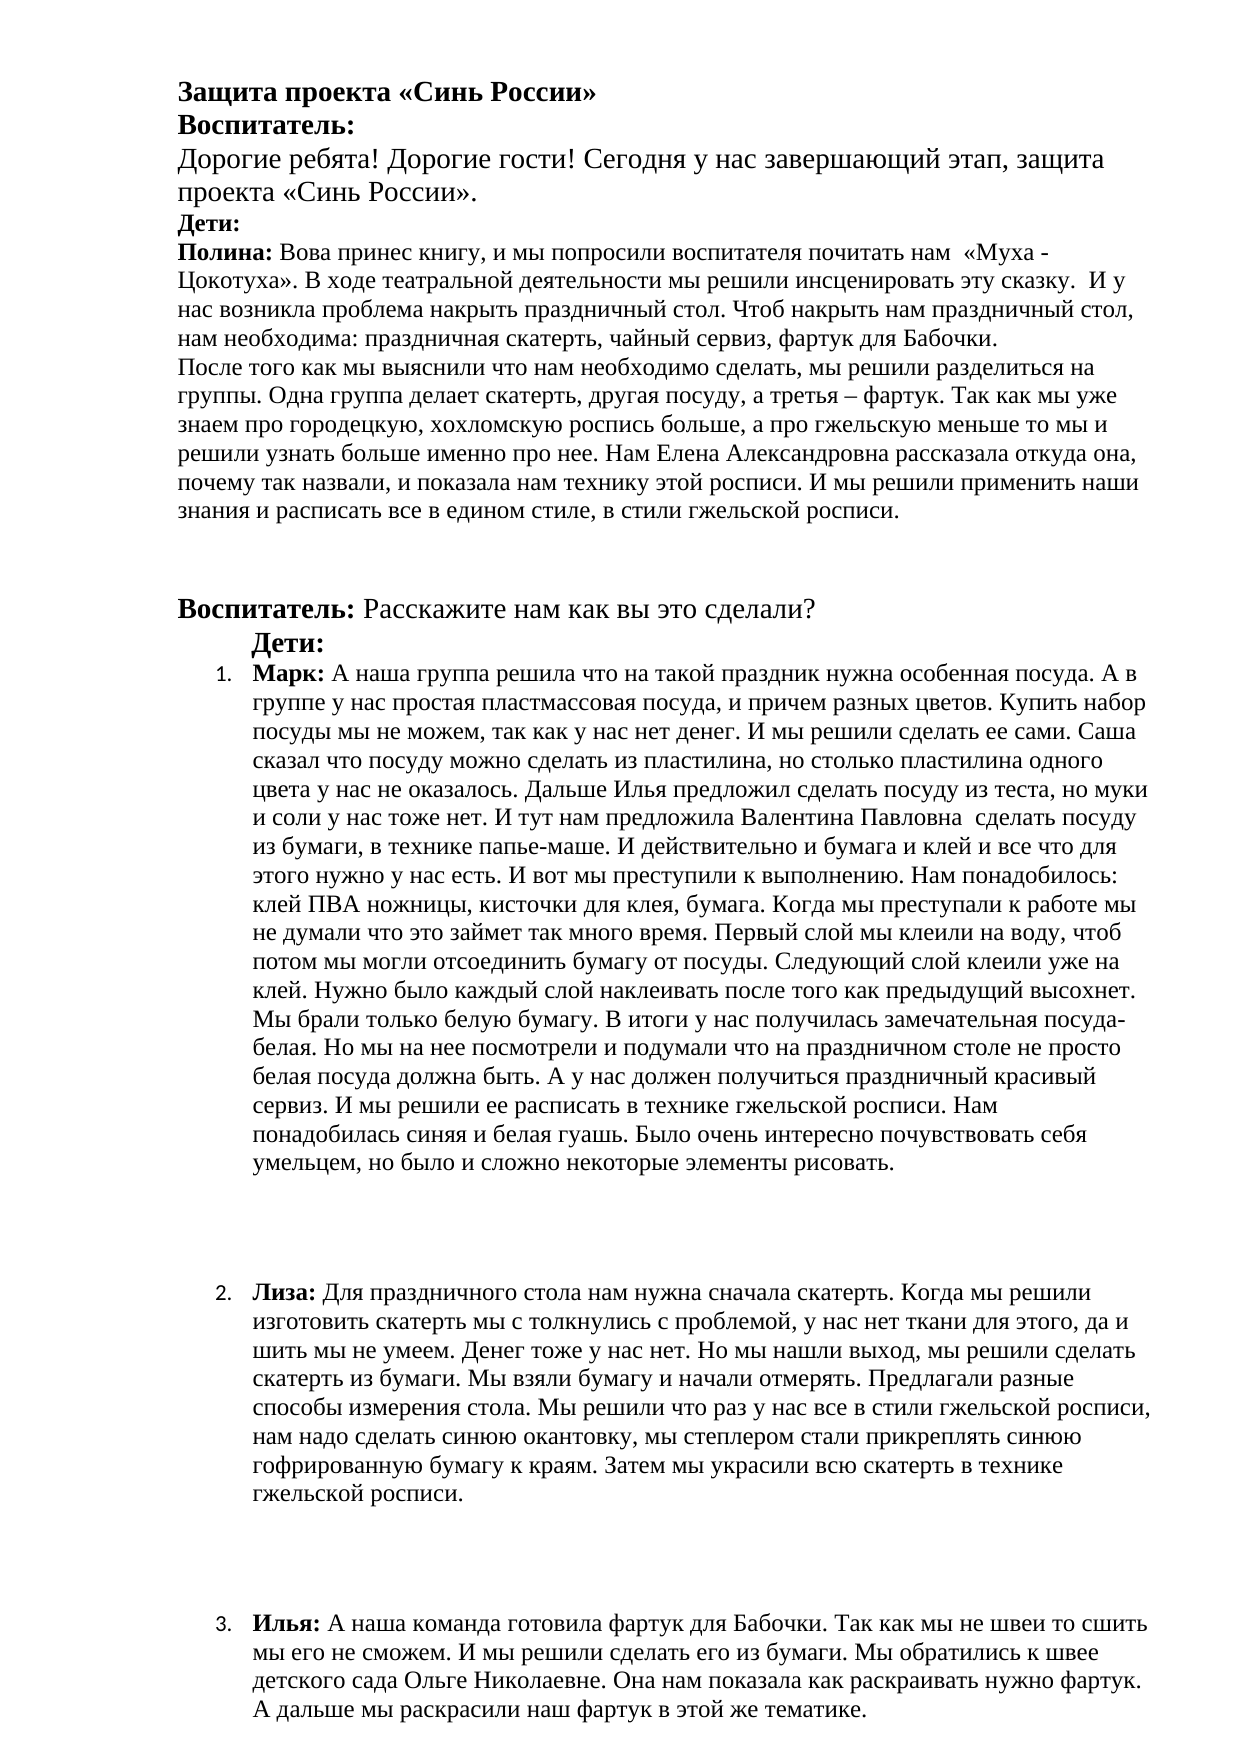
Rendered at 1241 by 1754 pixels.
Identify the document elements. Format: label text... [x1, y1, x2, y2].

text Воспитатель: [177, 107, 1152, 141]
text Полина: Вова принес книгу, и мы попросили воспитателя почитать нам «Муха - Цокотуха». В ходе театральной деятельности мы решили инсценировать эту сказку. И у нас возникла проблема накрыть праздничный стол. Чтоб накрыть нам праздничный стол, нам необходима: праздничная скатерть, чайный сервиз, фартук для Бабочки. [177, 237, 1152, 352]
text После того как мы выяснили что нам необходимо сделать, мы решили разделиться на группы. Одна группа делает скатерть, другая посуду, а третья – фартук. Так как мы уже знаем про городецкую, хохломскую роспись больше, а про гжельскую меньше то мы и решили узнать больше именно про нее. Нам Елена Александровна рассказала откуда она, почему так назвали, и показала нам технику этой росписи. И мы решили применить наши знания и расписать все в едином стиле, в стили гжельской росписи. [177, 352, 1152, 524]
text Защита проекта «Синь России» [177, 74, 1152, 107]
list Лиза: Для праздничного стола нам нужна сначала скатерть. Когда мы решили изготовить скатерть мы с толкнулись с проблемой, у нас нет ткани для этого, да и шить мы не умеем. Денег тоже у нас нет. Но мы нашли выход, мы решили сделать скатерть из бумаги. Мы взяли бумагу и начали отмерять. Предлагали разные способы измерения стола. Мы решили что раз у нас все в стили гжельской росписи, нам надо сделать синюю окантовку, мы степлером стали прикреплять синюю гофрированную бумагу к краям. Затем мы украсили всю скатерть в технике гжельской росписи. [215, 1277, 1152, 1507]
text Воспитатель: Расскажите нам как вы это сделали? [177, 591, 1152, 625]
list Илья: А наша команда готовила фартук для Бабочки. Так как мы не швеи то сшить мы его не сможем. И мы решили сделать его из бумаги. Мы обратились к швее детского сада Ольге Николаевне. Она нам показала как раскраивать нужно фартук. А дальше мы раскрасили наш фартук в этой же тематике. [215, 1608, 1152, 1723]
text Дорогие ребята! Дорогие гости! Сегодня у нас завершающий этап, защита проекта «Синь России». [177, 141, 1152, 208]
list Марк: А наша группа решила что на такой праздник нужна особенная посуда. А в группе у нас простая пластмассовая посуда, и причем разных цветов. Купить набор посуды мы не можем, так как у нас нет денег. И мы решили сделать ее сами. Саша сказал что посуду можно сделать из пластилина, но столько пластилина одного цвета у нас не оказалось. Дальше Илья предложил сделать посуду из теста, но муки и соли у нас тоже нет. И тут нам предложила Валентина Павловна сделать посуду из бумаги, в технике папье-маше. И действительно и бумага и клей и все что для этого нужно у нас есть. И вот мы преступили к выполнению. Нам понадобилось: клей ПВА ножницы, кисточки для клея, бумага. Когда мы преступали к работе мы не думали что это займет так много время. Первый слой мы клеили на воду, чтоб потом мы могли отсоединить бумагу от посуды. Следующий слой клеили уже на клей. Нужно было каждый слой наклеивать после того как предыдущий высохнет. Мы брали только белую бумагу. В итоги у нас получилась замечательная посуда- белая. Но мы на нее посмотрели и подумали что на праздничном столе не просто белая посуда должна быть. А у нас должен получиться праздничный красивый сервиз. И мы решили ее расписать в технике гжельской росписи. Нам понадобилась синяя и белая гуашь. Было очень интересно почувствовать себя умельцем, но было и сложно некоторые элементы рисовать. [215, 658, 1152, 1176]
text Дети: [177, 625, 1152, 658]
text Дети: [177, 208, 1152, 237]
